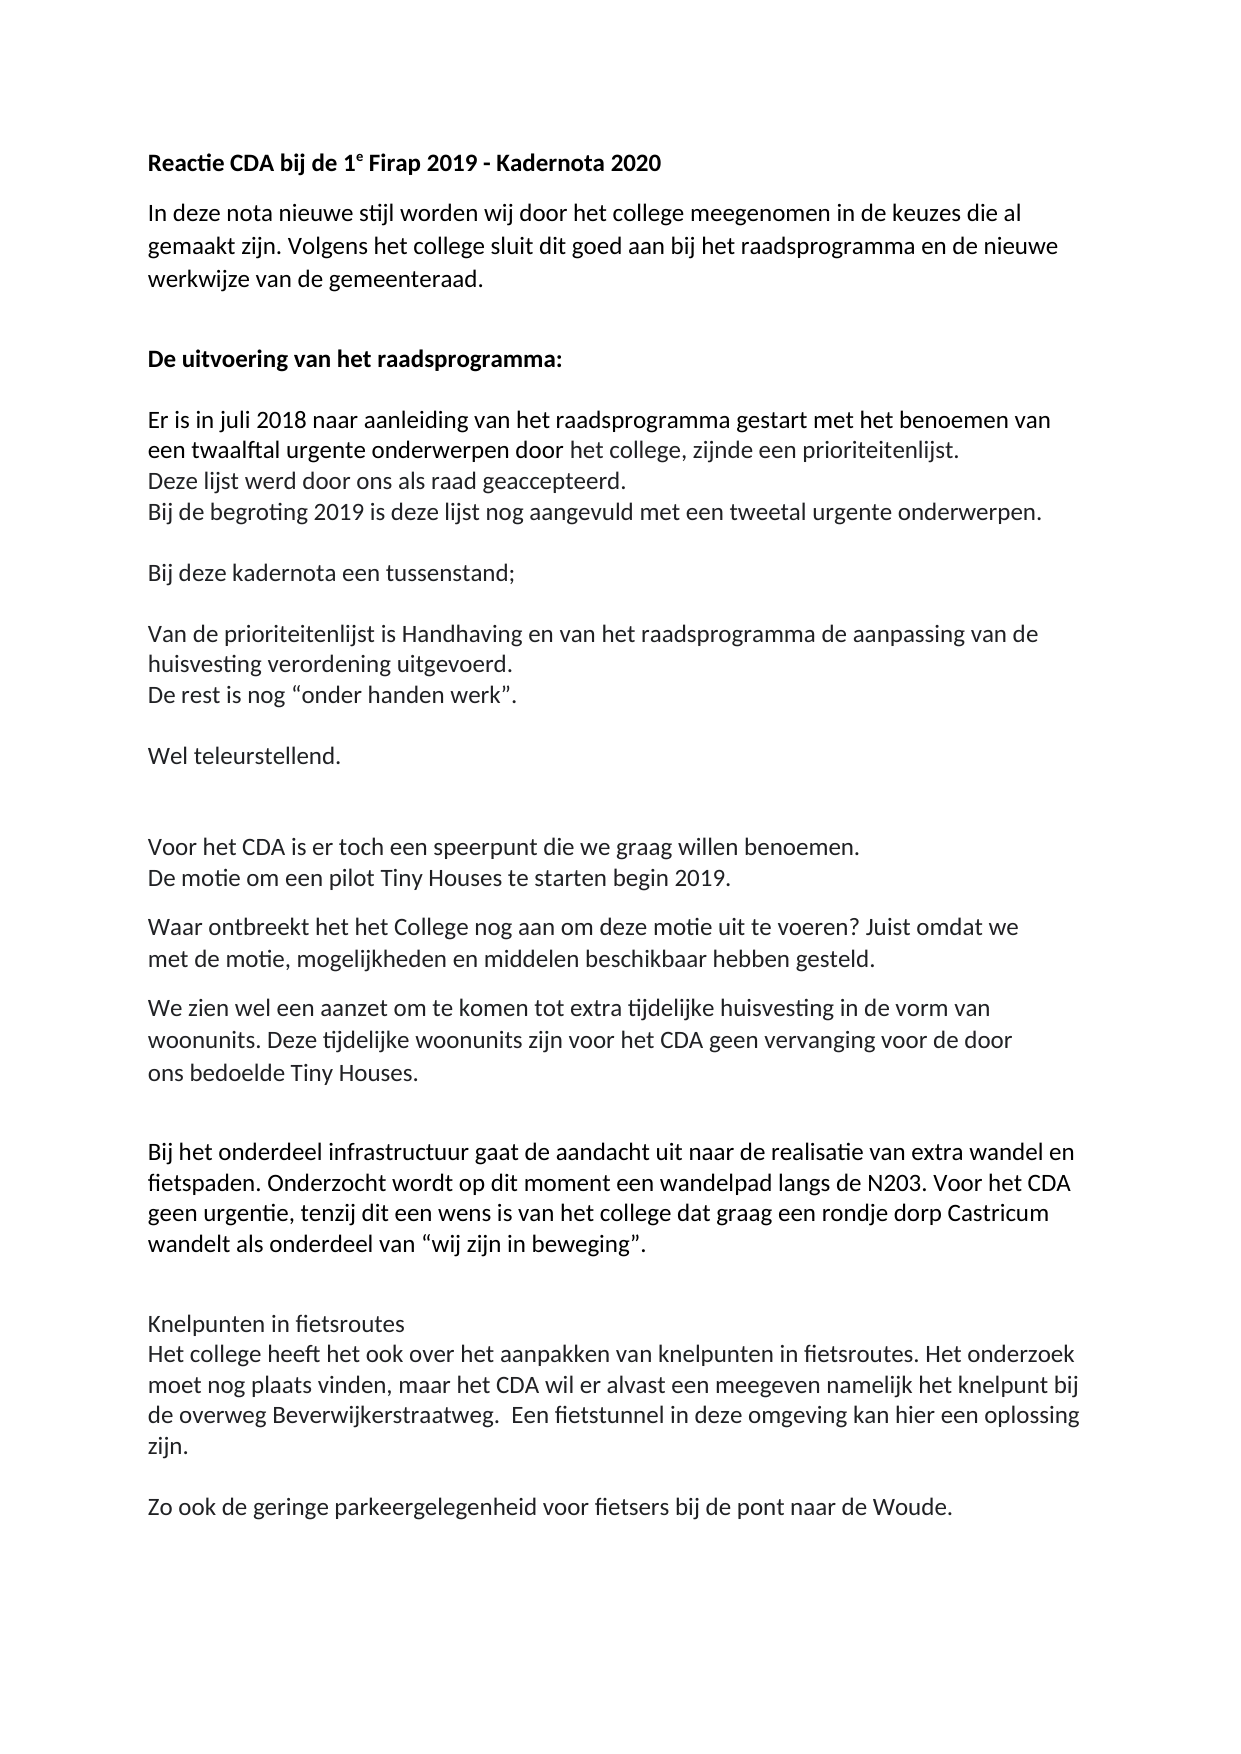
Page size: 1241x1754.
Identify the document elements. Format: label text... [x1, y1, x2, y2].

text De rest is nog “onder handen werk”. [148, 679, 1093, 709]
text Deze lijst werd door ons als raad geaccepteerd. [148, 465, 1093, 496]
text Knelpunten in fietsroutes [148, 1308, 1093, 1338]
text De uitvoering van het raadsprogramma: [148, 343, 1093, 374]
text We zien wel een aanzet om te komen tot extra tijdelijke huisvesting in de vorm van woonunits. Deze tijdelijke woonunits zijn voor het CDA geen vervanging voor de door ons bedoelde Tiny Houses. [148, 992, 1036, 1087]
text Reactie CDA bij de 1e Firap 2019 - Kadernota 2020 [148, 148, 1093, 178]
text Wel teleurstellend. [148, 740, 1036, 770]
text Bij het onderdeel infrastructuur gaat de aandacht uit naar de realisatie van extra wandel en fietspaden. Onderzocht wordt op dit moment een wandelpad langs de N203. Voor het CDA geen urgentie, tenzij dit een wens is van het college dat graag een rondje dorp Castricum wandelt als onderdeel van “wij zijn in beweging”. [148, 1136, 1093, 1258]
text Er is in juli 2018 naar aanleiding van het raadsprogramma gestart met het benoemen van een twaalftal urgente onderwerpen door het college, zijnde een prioriteitenlijst. [148, 404, 1093, 465]
text Voor het CDA is er toch een speerpunt die we graag willen benoemen. [148, 831, 1036, 862]
text Zo ook de geringe parkeergelegenheid voor fietsers bij de pont naar de Woude. [148, 1491, 1093, 1522]
text Het college heeft het ook over het aanpakken van knelpunten in fietsroutes. Het onderzoek moet nog plaats vinden, maar het CDA wil er alvast een meegeven namelijk het knelpunt bij de overweg Beverwijkerstraatweg. Een fietstunnel in deze omgeving kan hier een oplossing zijn. [148, 1338, 1093, 1461]
text Van de prioriteitenlijst is Handhaving en van het raadsprogramma de aanpassing van de huisvesting verordening uitgevoerd. [148, 618, 1093, 679]
text Waar ontbreekt het het College nog aan om deze motie uit te voeren? Juist omdat we met de motie, mogelijkheden en middelen beschikbaar hebben gesteld. [148, 911, 1036, 974]
text De motie om een pilot Tiny Houses te starten begin 2019. [148, 862, 1036, 892]
text In deze nota nieuwe stijl worden wij door het college meegenomen in de keuzes die al gemaakt zijn. Volgens het college sluit dit goed aan bij het raadsprogramma en de nieuwe werkwijze van de gemeenteraad. [148, 197, 1093, 293]
text Bij de begroting 2019 is deze lijst nog aangevuld met een tweetal urgente onderwerpen. [148, 496, 1093, 526]
text Bij deze kadernota een tussenstand; [148, 557, 1093, 587]
